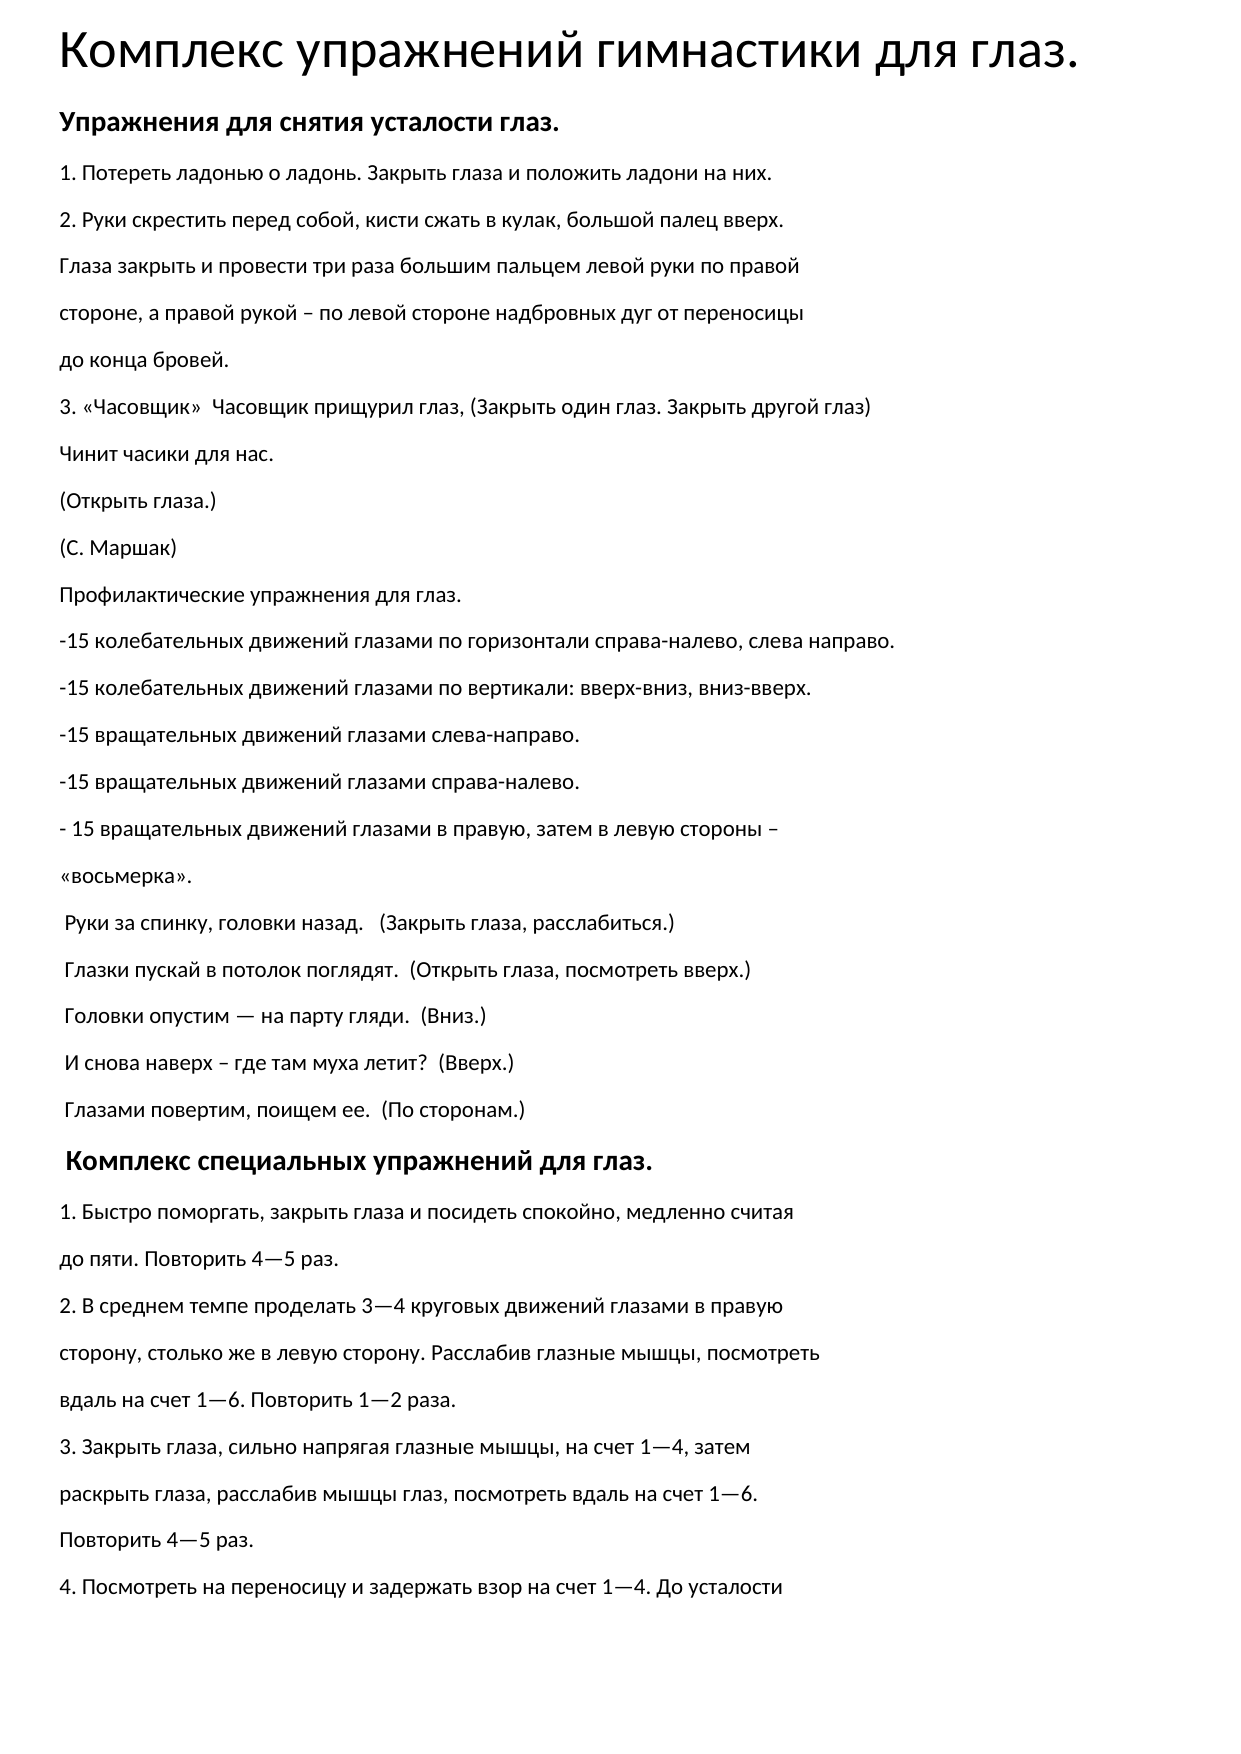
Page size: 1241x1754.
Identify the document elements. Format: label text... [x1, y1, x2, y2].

text вдаль на счет 1—6. Повторить 1—2 раза. [0, 1385, 1196, 1413]
text до пяти. Повторить 4—5 раз. [0, 1244, 1196, 1272]
text 4. Посмотреть на переносицу и задержать взор на счет 1—4. До усталости [0, 1572, 1196, 1600]
text Глаза закрыть и провести три раза большим пальцем левой руки по правой [0, 252, 1196, 280]
text Глазами повертим, поищем ее. (По сторонам.) [0, 1095, 1196, 1123]
text -15 колебательных движений глазами по горизонтали справа-налево, слева направо. [0, 627, 1196, 655]
text 2. В среднем темпе проделать 3—4 круговых движений глазами в правую [0, 1291, 1196, 1319]
text Комплекс упражнений гимнастики для глаз. [0, 15, 1196, 81]
text Упражнения для снятия усталости глаз. [0, 103, 1196, 138]
text до конца бровей. [0, 345, 1196, 373]
text 3. Закрыть глаза, сильно напрягая глазные мышцы, на счет 1—4, затем [0, 1432, 1196, 1460]
text И снова наверх – где там муха летит? (Вверх.) [0, 1048, 1196, 1077]
text Чинит часики для нас. [59, 439, 1196, 467]
text (С. Маршак) [0, 533, 1196, 561]
text сторону, столько же в левую сторону. Расслабив глазные мышцы, посмотреть [0, 1338, 1196, 1366]
text Глазки пускай в потолок поглядят. (Открыть глаза, посмотреть вверх.) [0, 955, 1196, 983]
text «восьмерка». [0, 861, 1196, 889]
text Комплекс специальных упражнений для глаз. [0, 1142, 1196, 1178]
text Повторить 4—5 раз. [0, 1526, 1196, 1553]
text 3. «Часовщик» Часовщик прищурил глаз, (Закрыть один глаз. Закрыть другой глаз) [0, 392, 1196, 420]
text (Открыть глаза.) [0, 486, 1196, 514]
text 1. Быстро поморгать, закрыть глаза и посидеть спокойно, медленно считая [0, 1197, 1196, 1225]
text 2. Руки скрестить перед собой, кисти сжать в кулак, большой палец вверх. [0, 205, 1196, 233]
text -15 вращательных движений глазами справа-налево. [0, 767, 1196, 795]
text -15 вращательных движений глазами слева-направо. [0, 720, 1196, 748]
text Профилактические упражнения для глаз. [0, 580, 1196, 608]
text стороне, а правой рукой – по левой стороне надбровных дуг от переносицы [0, 298, 1196, 327]
text - 15 вращательных движений глазами в правую, затем в левую стороны – [0, 814, 1196, 842]
text Головки опустим — на парту гляди. (Вниз.) [0, 1002, 1196, 1030]
text раскрыть глаза, расслабив мышцы глаз, посмотреть вдаль на счет 1—6. [0, 1479, 1196, 1507]
text 1. Потереть ладонью о ладонь. Закрыть глаза и положить ладони на них. [0, 158, 1196, 186]
text -15 колебательных движений глазами по вертикали: вверх-вниз, вниз-вверх. [0, 673, 1196, 702]
text Руки за спинку, головки назад. (Закрыть глаза, расслабиться.) [0, 908, 1196, 936]
